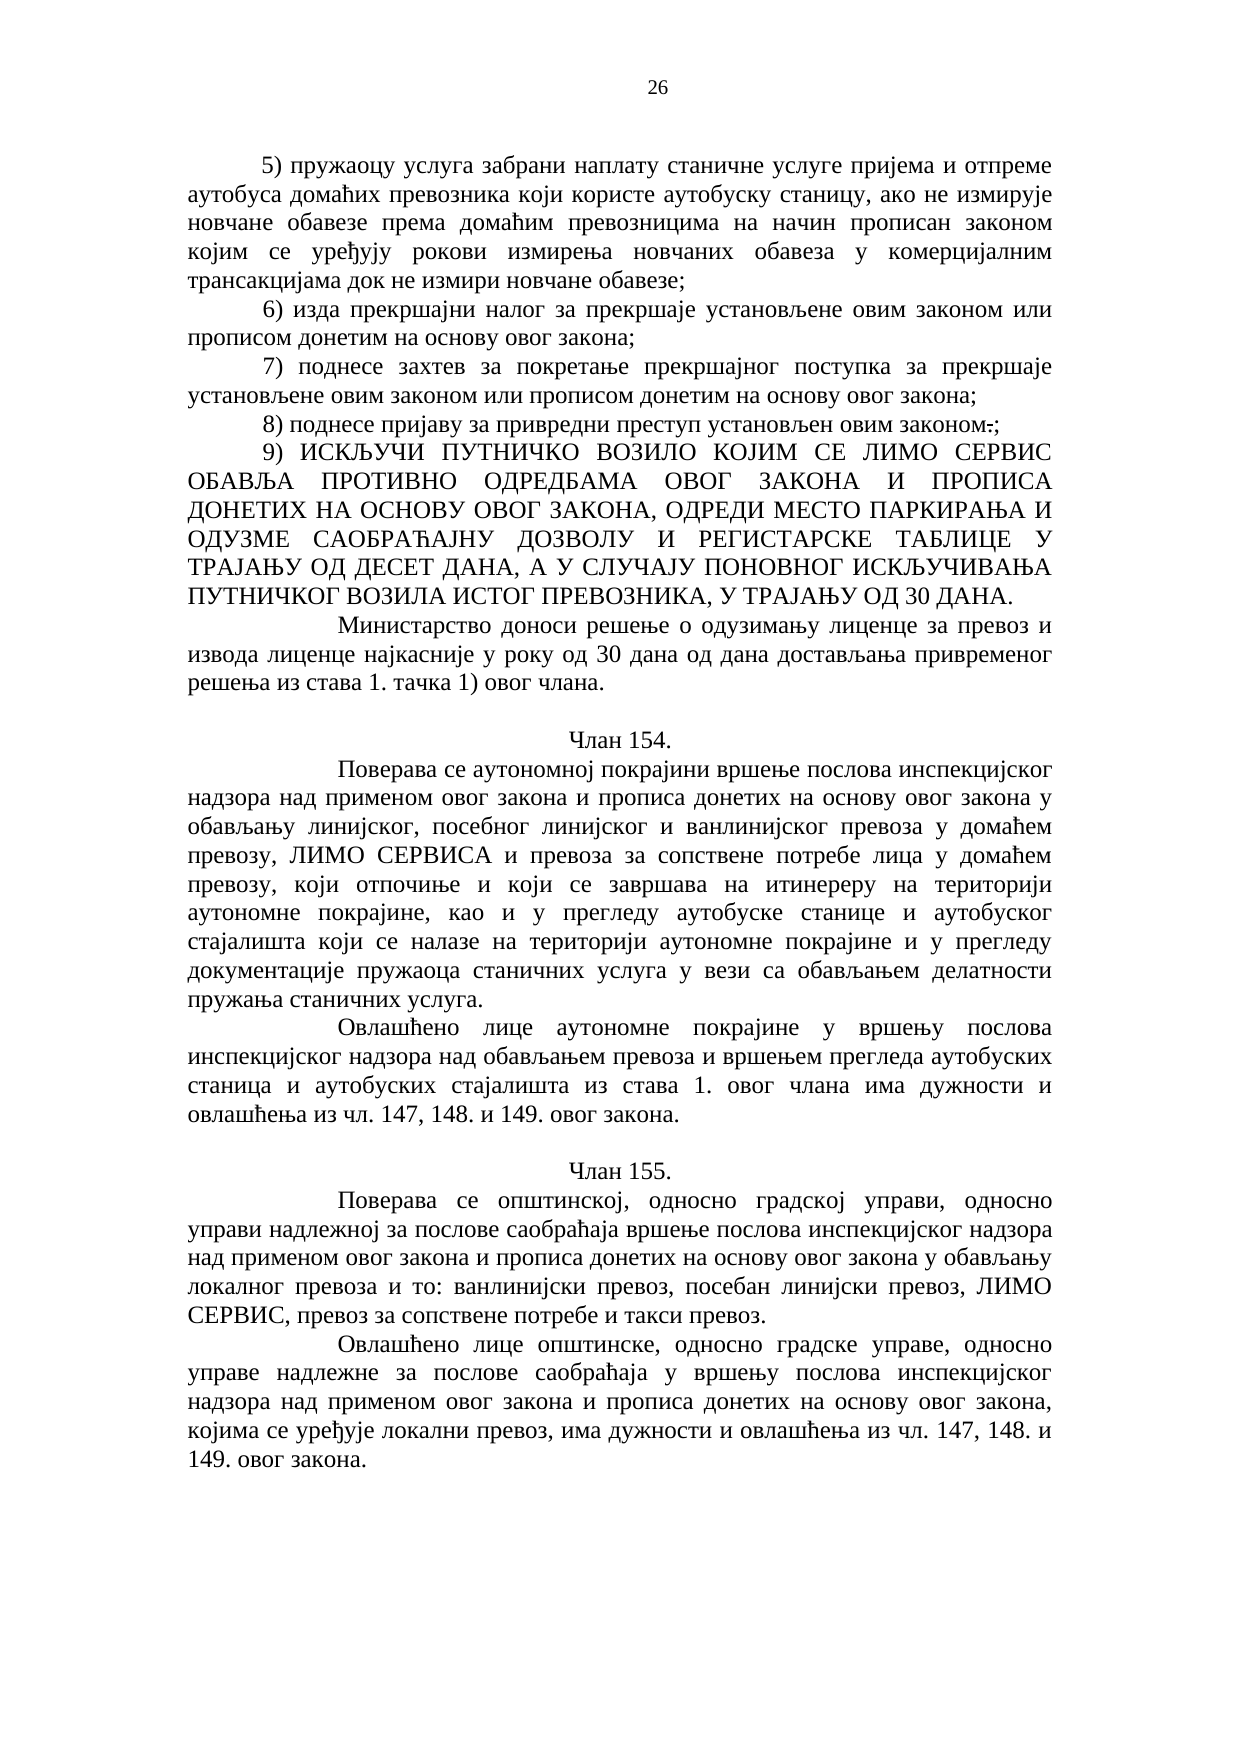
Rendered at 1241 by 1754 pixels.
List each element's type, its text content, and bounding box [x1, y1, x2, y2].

text Члан 155. [187, 1156, 1053, 1185]
text Поверава се аутономној покрајини вршење послова инспекцијског надзора над применом овог закона и прописа донетих на основу овог закона у обављању линијског, посебног линијског и ванлинијског превоза у домаћем превозу, ЛИМО СЕРВИСА и превоза за сопствене потребе лица у домаћем превозу, који отпочиње и који се завршава на итинереру на територији аутономне покрајине, као и у прегледу аутобуске станице и аутобуског стајалишта који се налазе на територији аутономне покрајине и у прегледу документације пружаоца станичних услуга у вези са обављањем делатности пружања станичних услуга. [187, 754, 1053, 1012]
text 8) поднесе пријаву за привредни преступ установљен овим законом.; [187, 409, 1053, 437]
text Члан 154. [187, 725, 1053, 754]
text Поверава се општинској, односно градској управи, односно управи надлежној за послове саобраћаја вршење послова инспекцијског надзора над применом овог закона и прописа донетих на основу овог закона у обављању локалног превоза и то: ванлинијски превоз, посебан линијски превоз, ЛИМО СЕРВИС, превоз за сопствене потребе и такси превоз. [187, 1185, 1053, 1329]
text Овлашћено лице аутономне покрајине у вршењу послова инспекцијског надзора над обављањем превоза и вршењем прегледа аутобуских станица и аутобуских стајалишта из става 1. овог члана има дужности и овлашћења из чл. 147, 148. и 149. овог закона. [187, 1012, 1053, 1127]
text 6) изда прекршајни налог за прекршаје установљене овим законом или прописом донетим на основу овог закона; [187, 294, 1053, 351]
text Министарство доноси решење о одузимању лиценце за превоз и извода лиценце најкасније у року од 30 дана од дана достављања привременог решења из става 1. тачка 1) овог члана. [187, 610, 1053, 696]
text 5) пружаоцу услуга забрани наплату станичне услуге пријема и отпреме аутобуса домаћих превозника који користе аутобуску станицу, ако не измирује новчане обавезе према домаћим превозницима на начин прописан законом којим се уређују рокови измирења новчаних обавеза у комерцијалним трансакцијама док не измири новчане обавезе; [187, 150, 1053, 294]
text Овлашћено лице општинске, односно градске управе, односно управе надлежне за послове саобраћаја у вршењу послова инспекцијског надзора над применом овог закона и прописа донетих на основу овог закона, којима се уређује локални превоз, има дужности и овлашћења из чл. 147, 148. и 149. овог закона. [187, 1329, 1053, 1472]
text 7) поднесе захтев за покретање прекршајног поступка за прекршаје установљене овим законом или прописом донетим на основу овог закона; [187, 351, 1053, 409]
text 9) ИСКЉУЧИ ПУТНИЧКО ВОЗИЛО КОЈИМ СЕ ЛИМО СЕРВИС ОБАВЉА ПРОТИВНО ОДРЕДБАМА ОВОГ ЗАКОНА И ПРОПИСА ДОНЕТИХ НА ОСНОВУ ОВОГ ЗАКОНА, ОДРЕДИ МЕСТО ПАРКИРАЊА И ОДУЗМЕ САОБРАЋАЈНУ ДОЗВОЛУ И РЕГИСТАРСКЕ ТАБЛИЦЕ У ТРАЈАЊУ ОД ДЕСЕТ ДАНА, А У СЛУЧАЈУ ПОНОВНОГ ИСКЉУЧИВАЊА ПУТНИЧКОГ ВОЗИЛА ИСТОГ ПРЕВОЗНИКА, У ТРАЈАЊУ ОД 30 ДАНА. [187, 437, 1053, 610]
